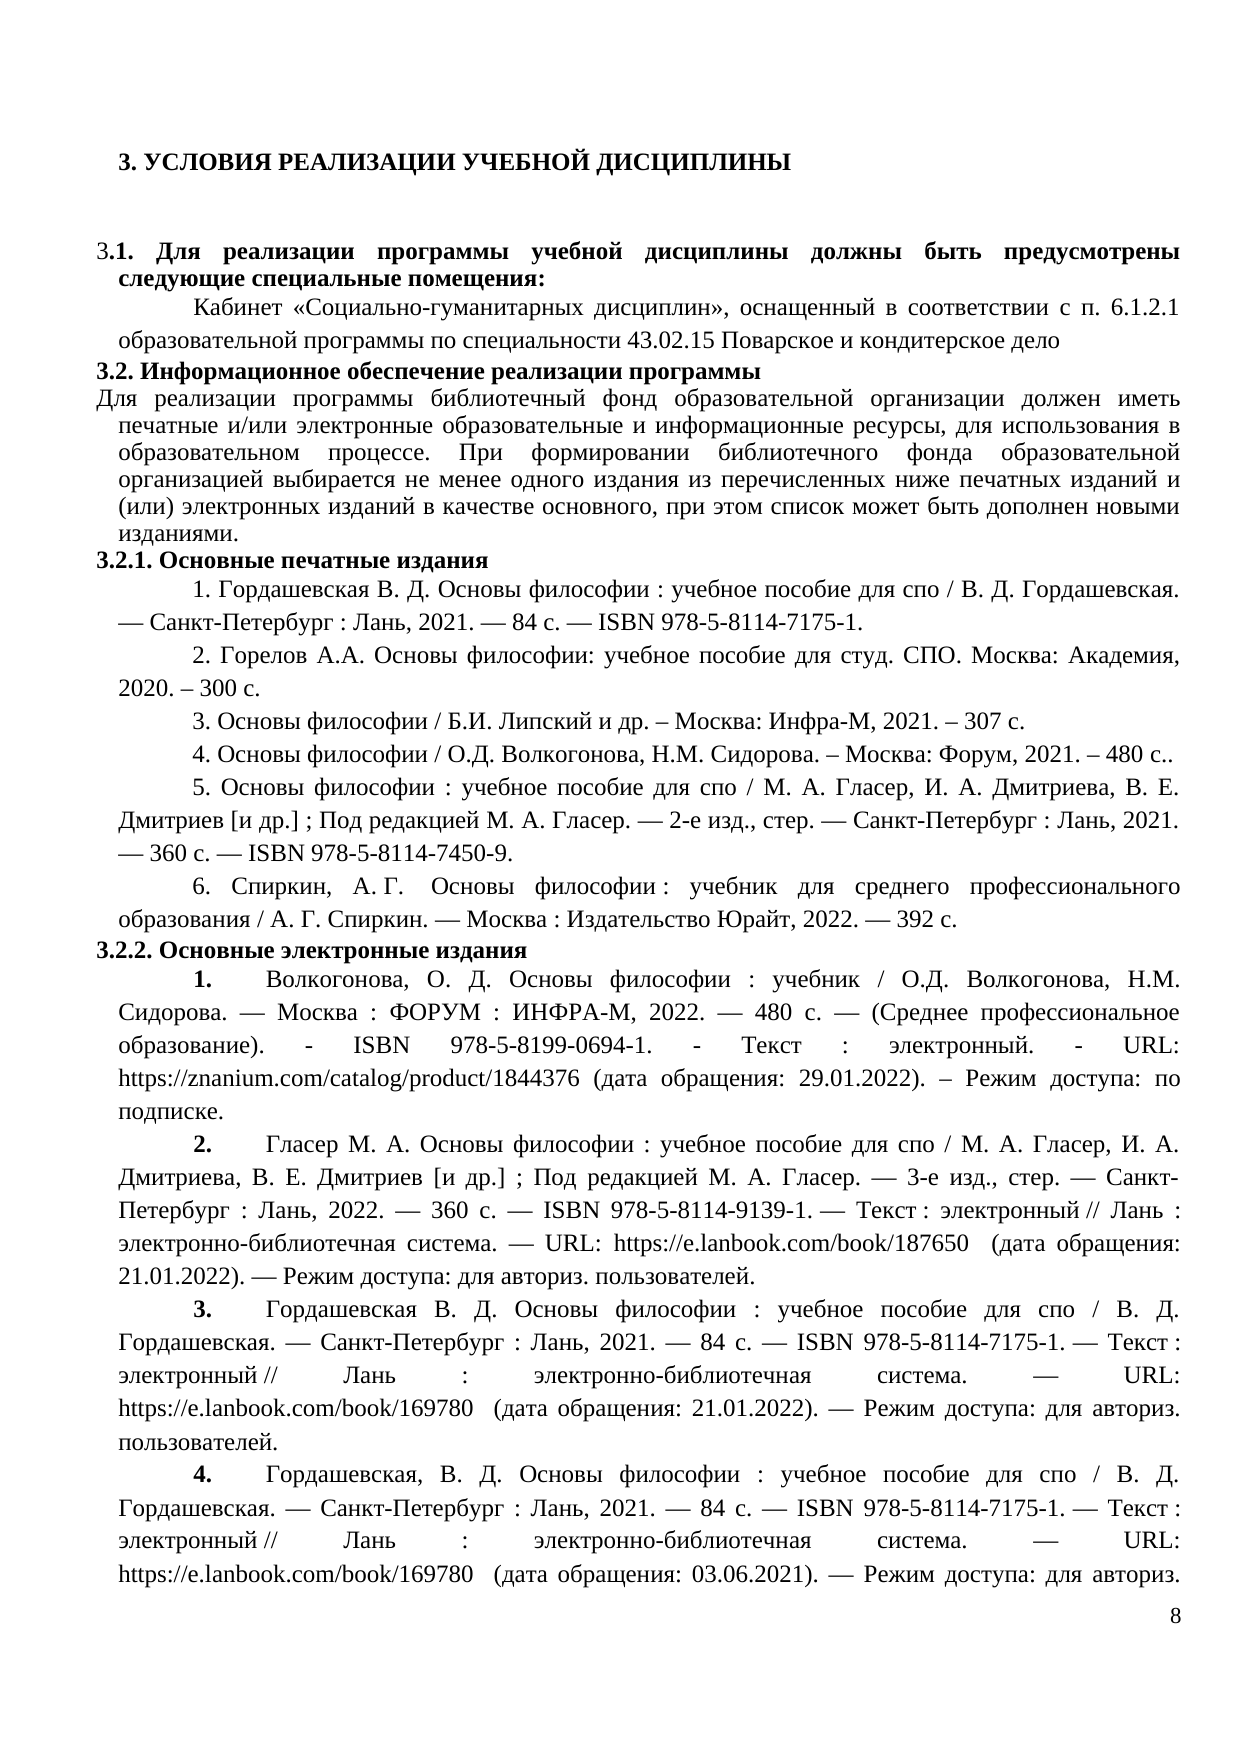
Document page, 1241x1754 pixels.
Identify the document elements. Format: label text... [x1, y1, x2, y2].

text Кабинет «Социально-гуманитарных дисциплин», оснащенный в соответствии с п. 6.1.2.1 образовательной программы по специальности 43.02.15 Поварское и кондитерское дело [118, 292, 1181, 354]
text 3. Основы философии / Б.И. Липский и др. – Москва: Инфра-М, 2021. – 307 с. [118, 706, 1181, 735]
list Гордашевская В. Д. Основы философии : учебное пособие для спо / В. Д. Гордашевская. — Санкт-Петербург : Лань, 2021. — 84 с. — ISBN 978-5-8114-7175-1. — Текст : электронный // Лань : электронно-библиотечная система. — URL: https://e.lanbook.com/book/169780 (дата обращения: 21.01.2022). — Режим доступа: для авториз. пользователей. [118, 1294, 1181, 1455]
text 3. УСЛОВИЯ РЕАЛИЗАЦИИ УЧЕБНОЙ ДИСЦИПЛИНЫ [118, 147, 1181, 176]
text Для реализации программы библиотечный фонд образовательной организации должен иметь печатные и/или электронные образовательные и информационные ресурсы, для использования в образовательном процессе. При формировании библиотечного фонда образовательной организацией выбирается не менее одного издания из перечисленных ниже печатных изданий и (или) электронных изданий в качестве основного, при этом список может быть дополнен новыми изданиями. [96, 385, 1181, 547]
text 3.2.1. Основные печатные издания [96, 547, 1181, 574]
text 5. Основы философии : учебное пособие для спо / М. А. Гласер, И. А. Дмитриева, В. Е. Дмитриев [и др.] ; Под редакцией М. А. Гласер. — 2-е изд., стер. — Санкт-Петербург : Лань, 2021. — 360 с. — ISBN 978-5-8114-7450-9. [118, 772, 1181, 867]
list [118, 1459, 1181, 1587]
text 4. Основы философии / О.Д. Волкогонова, Н.М. Сидорова. – Москва: Форум, 2021. – 480 с.. [118, 739, 1181, 768]
text 3.2. Информационное обеспечение реализации программы [96, 358, 1181, 385]
text 3.1. Для реализации программы учебной дисциплины должны быть предусмотрены следующие специальные помещения: [96, 238, 1181, 292]
list Гласер М. А. Основы философии : учебное пособие для спо / М. А. Гласер, И. А. Дмитриева, В. Е. Дмитриев [и др.] ; Под редакцией М. А. Гласер. — 3-е изд., стер. — Санкт-Петербург : Лань, 2022. — 360 с. — ISBN 978-5-8114-9139-1. — Текст : электронный // Лань : электронно-библиотечная система. — URL: https://e.lanbook.com/book/187650 (дата обращения: 21.01.2022). — Режим доступа: для авториз. пользователей. [118, 1129, 1181, 1290]
text 6. Спиркин, А. Г. Основы философии : учебник для среднего профессионального образования / А. Г. Спиркин. — Москва : Издательство Юрайт, 2022. — 392 с. [118, 871, 1181, 933]
text 2. Горелов А.А. Основы философии: учебное пособие для студ. СПО. Москва: Академия, 2020. – 300 с. [118, 640, 1181, 702]
text 1. Гордашевская В. Д. Основы философии : учебное пособие для спо / В. Д. Гордашевская. — Санкт-Петербург : Лань, 2021. — 84 с. — ISBN 978-5-8114-7175-1. [118, 574, 1181, 636]
text 3.2.2. Основные электронные издания [96, 937, 1181, 964]
list Волкогонова, О. Д. Основы философии : учебник / О.Д. Волкогонова, Н.М. Сидорова. — Москва : ФОРУМ : ИНФРА-М, 2022. — 480 с. — (Среднее профессиональное образование). - ISBN 978-5-8199-0694-1. - Текст : электронный. - URL: https://znanium.com/catalog/product/1844376 (дата обращения: 29.01.2022). – Режим доступа: по подписке. [118, 964, 1181, 1125]
